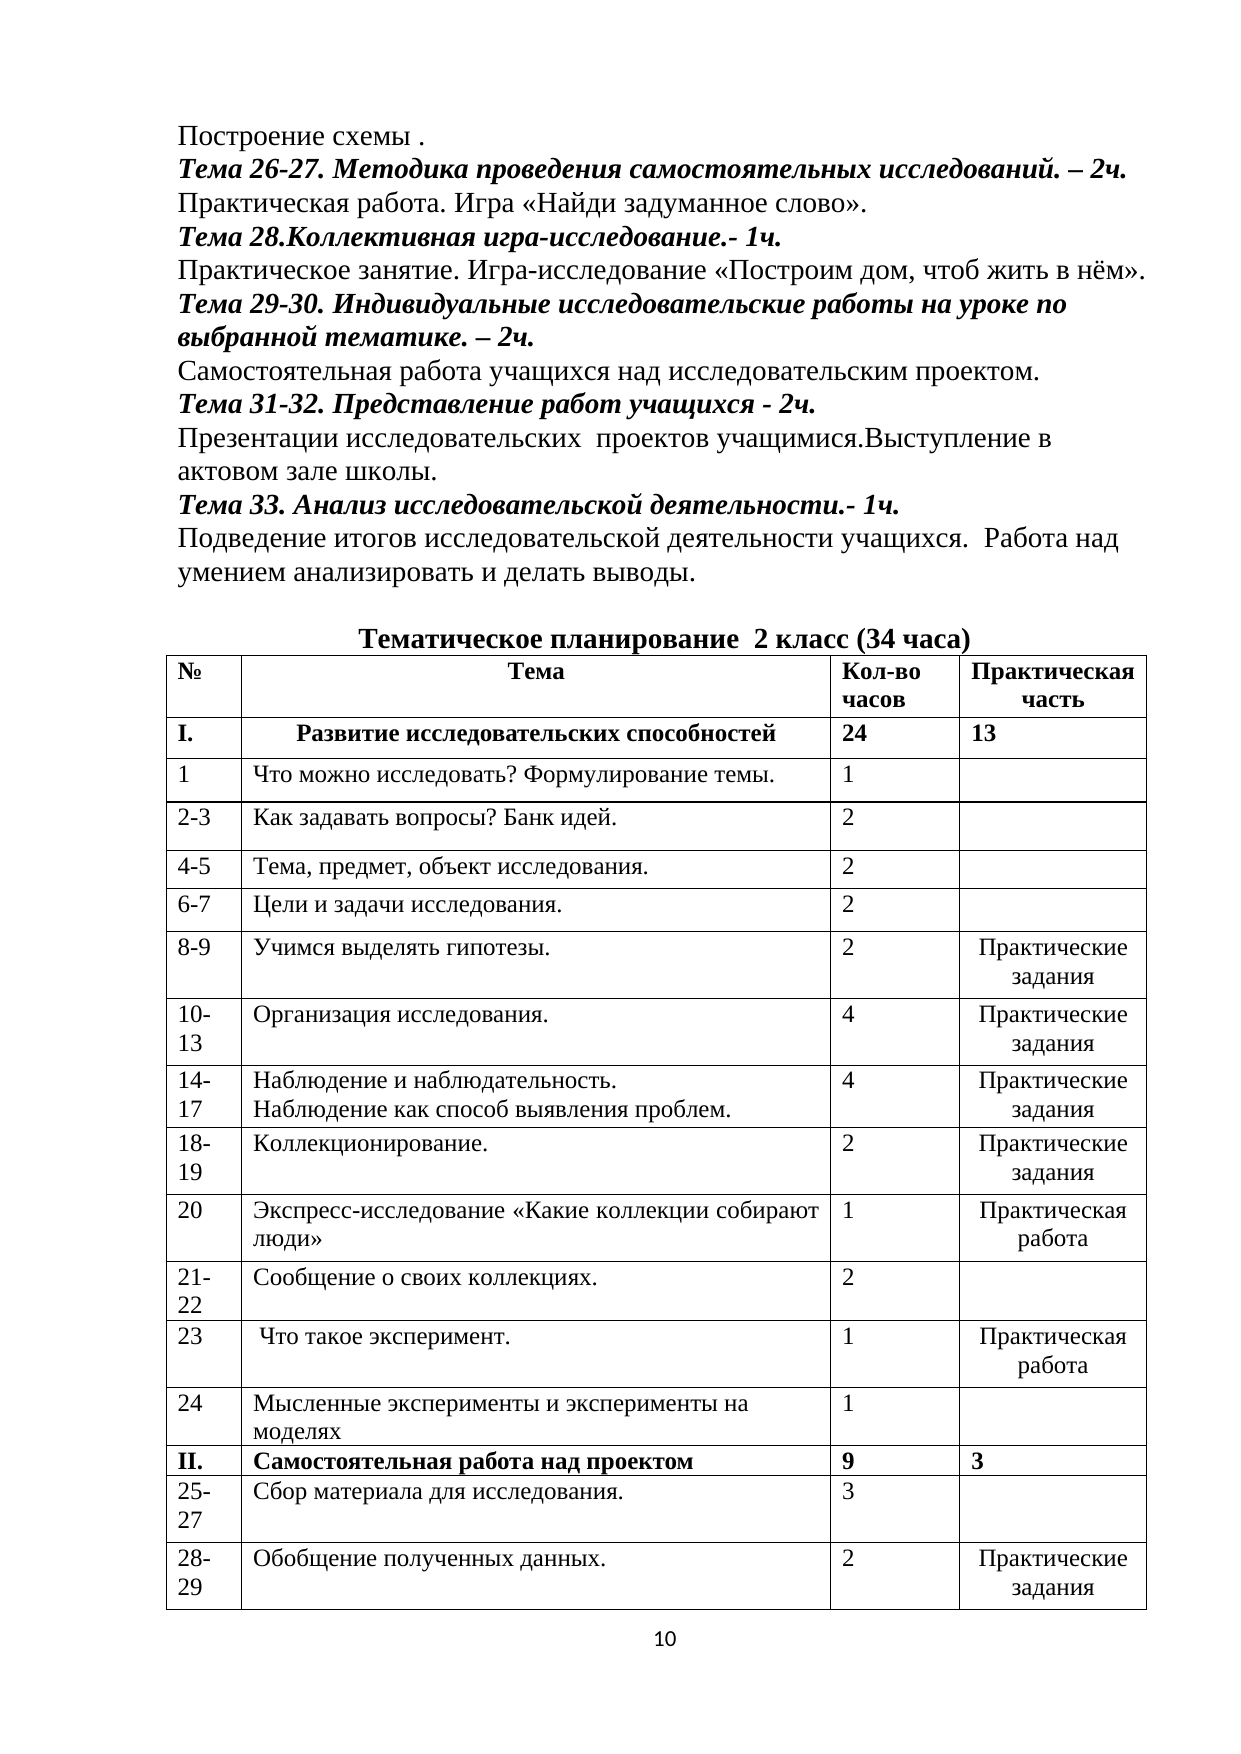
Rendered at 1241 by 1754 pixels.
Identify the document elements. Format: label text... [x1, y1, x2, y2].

table_cell Практическая работа [960, 1321, 1146, 1387]
table_cell 14-17 [167, 1066, 241, 1127]
table_cell 13 [960, 718, 1146, 758]
table_cell [960, 803, 1146, 850]
table_cell Что такое эксперимент. [242, 1321, 830, 1387]
table_cell 6-7 [167, 889, 241, 931]
table_cell 3 [831, 1476, 959, 1542]
table_cell 23 [167, 1321, 241, 1387]
table_cell 1 [831, 759, 959, 801]
table_cell 21-22 [167, 1262, 241, 1320]
table_cell 4 [831, 999, 959, 1064]
table_cell 2 [831, 1262, 959, 1320]
text Презентации исследовательских проектов учащимися.Выступление в актовом зале школы. [177, 420, 1152, 487]
text Построение схемы . [177, 118, 1152, 152]
table_cell Практическая работа [960, 1195, 1146, 1261]
table_cell Самостоятельная работа над проектом [242, 1446, 830, 1475]
text Самостоятельная работа учащихся над исследовательским проектом. [177, 353, 1152, 386]
table_cell [960, 1476, 1146, 1542]
table_cell Практические задания [960, 999, 1146, 1064]
table_cell 10-13 [167, 999, 241, 1064]
table_cell [960, 1262, 1146, 1320]
table_cell 25-27 [167, 1476, 241, 1542]
table_cell Практические задания [960, 932, 1146, 998]
table_cell 24 [167, 1388, 241, 1445]
table_cell 2 [831, 889, 959, 931]
table_cell 2 [831, 1128, 959, 1194]
table_cell 1 [831, 1388, 959, 1445]
table_cell Сообщение о своих коллекциях. [242, 1262, 830, 1320]
table_cell [960, 1388, 1146, 1445]
table_cell 28-29 [167, 1543, 241, 1608]
table_cell 3 [960, 1446, 1146, 1475]
table_cell 1 [167, 759, 241, 801]
text Тема 33. Анализ исследовательской деятельности.- 1ч. [177, 487, 1152, 521]
table_cell 2 [831, 851, 959, 888]
table_cell [960, 759, 1146, 801]
text Практическая работа. Игра «Найди задуманное слово». [177, 185, 1152, 219]
table_cell 4-5 [167, 851, 241, 888]
table_cell 18-19 [167, 1128, 241, 1194]
table_cell Учимся выделять гипотезы. [242, 932, 830, 998]
table_cell I. [167, 718, 241, 758]
table_cell Практические задания [960, 1543, 1146, 1608]
table_cell Как задавать вопросы? Банк идей. [242, 803, 830, 850]
table_cell Практические задания [960, 1128, 1146, 1194]
table_cell Практические задания [960, 1066, 1146, 1127]
table_cell 2 [831, 803, 959, 850]
text Тематическое планирование 2 класс (34 часа) [177, 621, 1152, 655]
text Практическое занятие. Игра-исследование «Построим дом, чтоб жить в нём». [177, 252, 1152, 286]
text Тема 26-27. Методика проведения самостоятельных исследований. – 2ч. [177, 152, 1152, 185]
table_cell Тема, предмет, объект исследования. [242, 851, 830, 888]
table_cell Сбор материала для исследования. [242, 1476, 830, 1542]
table_cell II. [167, 1446, 241, 1475]
table_cell 9 [831, 1446, 959, 1475]
table_cell 8-9 [167, 932, 241, 998]
table_cell 2 [831, 932, 959, 998]
table_cell 2-3 [167, 803, 241, 850]
text Тема 31-32. Представление работ учащихся - 2ч. [177, 386, 1152, 420]
table_cell Наблюдение и наблюдательность. Наблюдение как способ выявления проблем. [242, 1066, 830, 1127]
table_cell [960, 889, 1146, 931]
table_header № [167, 656, 241, 717]
table_cell Цели и задачи исследования. [242, 889, 830, 931]
table_header Практическая часть [960, 656, 1146, 717]
table_cell Что можно исследовать? Формулирование темы. [242, 759, 830, 801]
table_cell [960, 851, 1146, 888]
table_cell 1 [831, 1321, 959, 1387]
table_header Тема [242, 656, 830, 717]
table_cell 24 [831, 718, 959, 758]
text Тема 29-30. Индивидуальные исследовательские работы на уроке по выбранной тематике. – 2ч. [177, 286, 1152, 353]
table_cell 20 [167, 1195, 241, 1261]
text Тема 28.Коллективная игра-исследование.- 1ч. [177, 219, 1152, 252]
table_cell Мысленные эксперименты и эксперименты на моделях [242, 1388, 830, 1445]
table_cell Коллекционирование. [242, 1128, 830, 1194]
table_cell Обобщение полученных данных. [242, 1543, 830, 1608]
table_header Кол-во часов [831, 656, 959, 717]
table_cell 2 [831, 1543, 959, 1608]
table_cell Организация исследования. [242, 999, 830, 1064]
text Подведение итогов исследовательской деятельности учащихся. Работа над умением анализировать и делать выводы. [177, 521, 1152, 588]
table_cell Развитие исследовательских способностей [242, 718, 830, 758]
table_cell 1 [831, 1195, 959, 1261]
table_cell 4 [831, 1066, 959, 1127]
table_cell Экспресс-исследование «Какие коллекции собирают люди» [242, 1195, 830, 1261]
